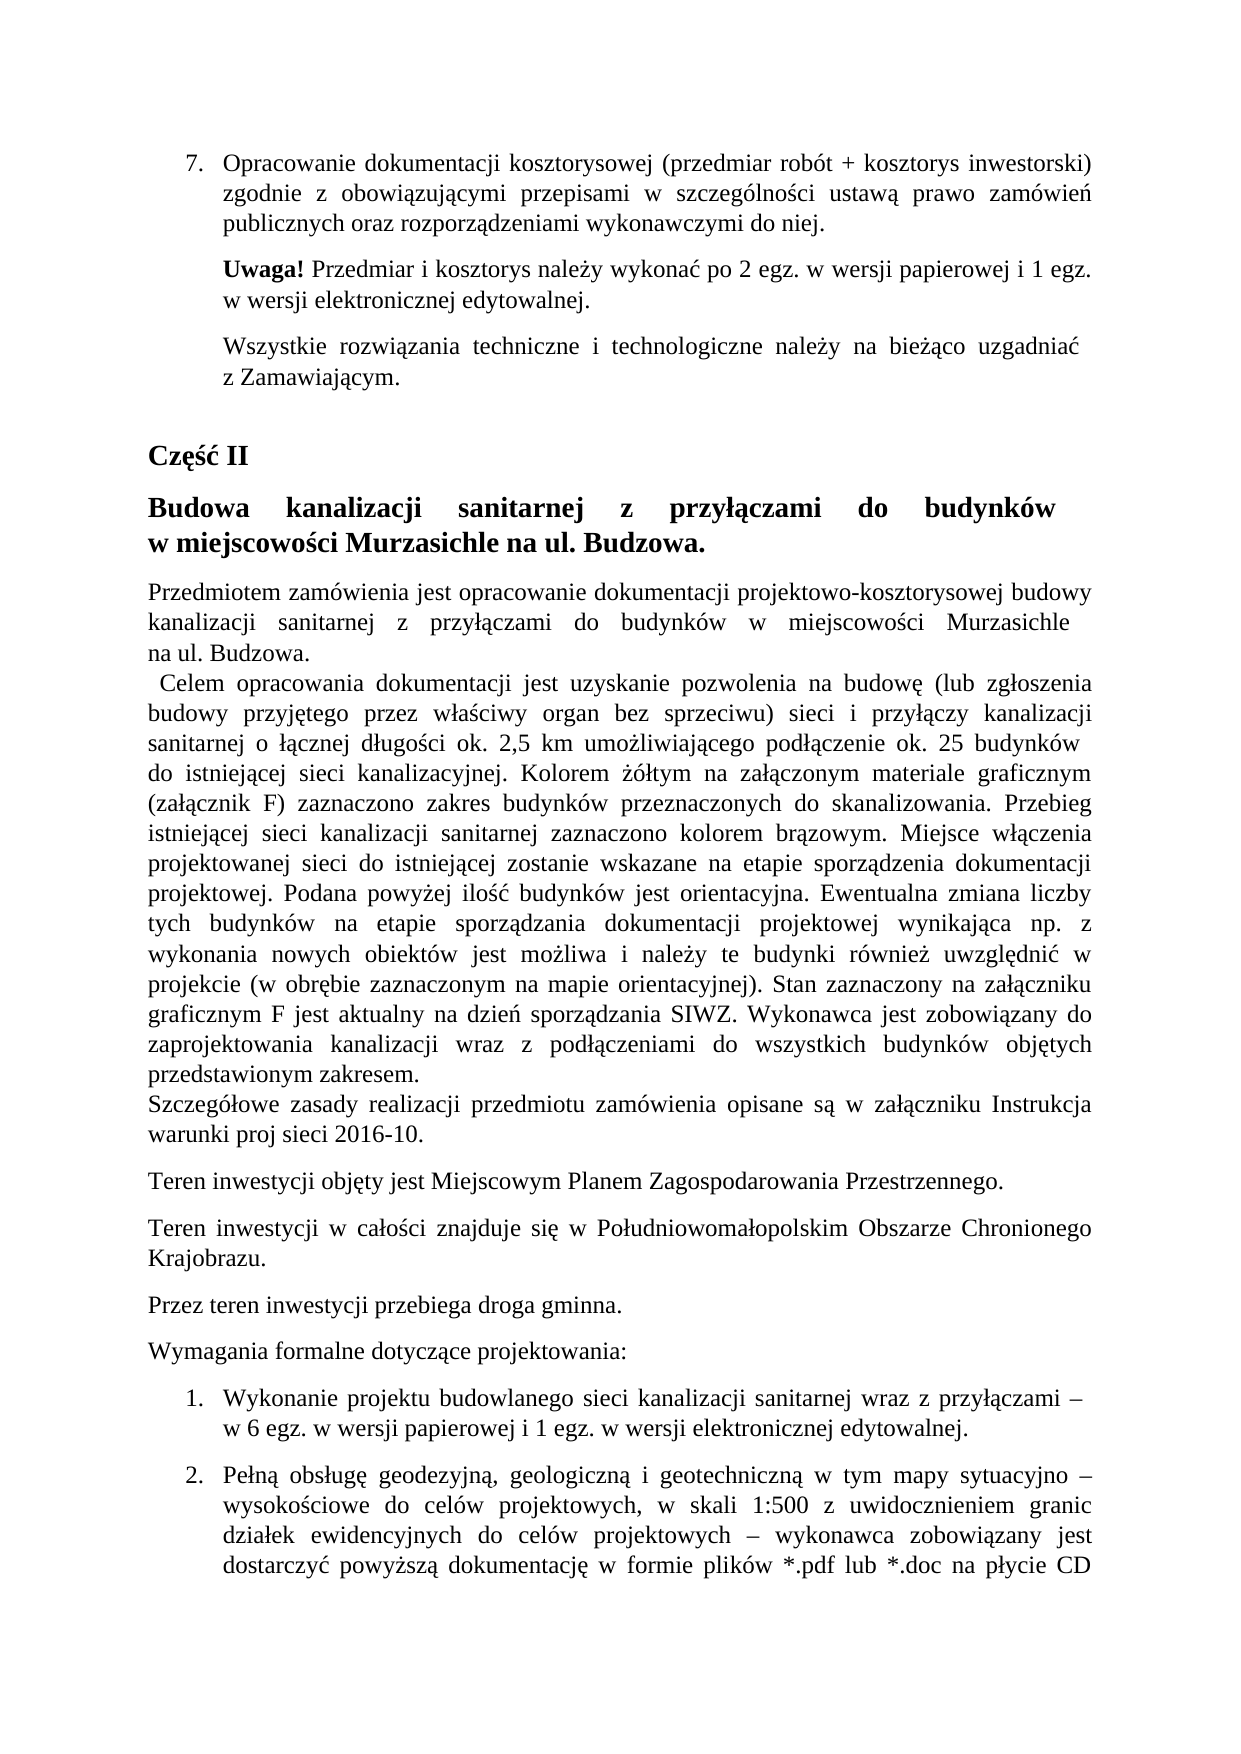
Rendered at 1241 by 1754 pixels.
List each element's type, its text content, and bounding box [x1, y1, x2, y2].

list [185, 1460, 1093, 1579]
text Część II [148, 438, 1093, 472]
list Wykonanie projektu budowlanego sieci kanalizacji sanitarnej wraz z przyłączami – w 6 egz. w wersji papierowej i 1 egz. w wersji elektronicznej edytowalnej. [185, 1383, 1093, 1442]
text Budowa kanalizacji sanitarnej z przyłączami do budynków w miejscowości Murzasichle na ul. Budzowa. [148, 490, 1093, 559]
list Wszystkie rozwiązania techniczne i technologiczne należy na bieżąco uzgadniać z Zamawiającym. [223, 331, 1093, 390]
text Teren inwestycji w całości znajduje się w Południowomałopolskim Obszarze Chronionego Krajobrazu. [148, 1213, 1093, 1272]
list Uwaga! Przedmiar i kosztorys należy wykonać po 2 egz. w wersji papierowej i 1 egz. w wersji elektronicznej edytowalnej. [223, 254, 1093, 313]
text Wymagania formalne dotyczące projektowania: [148, 1336, 1093, 1365]
text Przez teren inwestycji przebiega droga gminna. [148, 1290, 1093, 1318]
text Przedmiotem zamówienia jest opracowanie dokumentacji projektowo-kosztorysowej budowy kanalizacji sanitarnej z przyłączami do budynków w miejscowości Murzasichle na ul. Budzowa. [148, 577, 1093, 666]
text Celem opracowania dokumentacji jest uzyskanie pozwolenia na budowę (lub zgłoszenia budowy przyjętego przez właściwy organ bez sprzeciwu) sieci i przyłączy kanalizacji sanitarnej o łącznej długości ok. 2,5 km umożliwiającego podłączenie ok. 25 budynków do istniejącej sieci kanalizacyjnej. Kolorem żółtym na załączonym materiale graficznym (załącznik F) zaznaczono zakres budynków przeznaczonych do skanalizowania. Przebieg istniejącej sieci kanalizacji sanitarnej zaznaczono kolorem brązowym. Miejsce włączenia projektowanej sieci do istniejącej zostanie wskazane na etapie sporządzenia dokumentacji projektowej. Podana powyżej ilość budynków jest orientacyjna. Ewentualna zmiana liczby tych budynków na etapie sporządzania dokumentacji projektowej wynikająca np. z wykonania nowych obiektów jest możliwa i należy te budynki również uwzględnić w projekcie (w obrębie zaznaczonym na mapie orientacyjnej). Stan zaznaczony na załączniku graficznym F jest aktualny na dzień sporządzania SIWZ. Wykonawca jest zobowiązany do zaprojektowania kanalizacji wraz z podłączeniami do wszystkich budynków objętych przedstawionym zakresem. [148, 668, 1093, 1088]
text Szczegółowe zasady realizacji przedmiotu zamówienia opisane są w załączniku Instrukcja warunki proj sieci 2016-10. [148, 1089, 1093, 1148]
list Opracowanie dokumentacji kosztorysowej (przedmiar robót + kosztorys inwestorski) zgodnie z obowiązującymi przepisami w szczególności ustawą prawo zamówień publicznych oraz rozporządzeniami wykonawczymi do niej. [185, 148, 1093, 237]
text Teren inwestycji objęty jest Miejscowym Planem Zagospodarowania Przestrzennego. [148, 1166, 1093, 1195]
